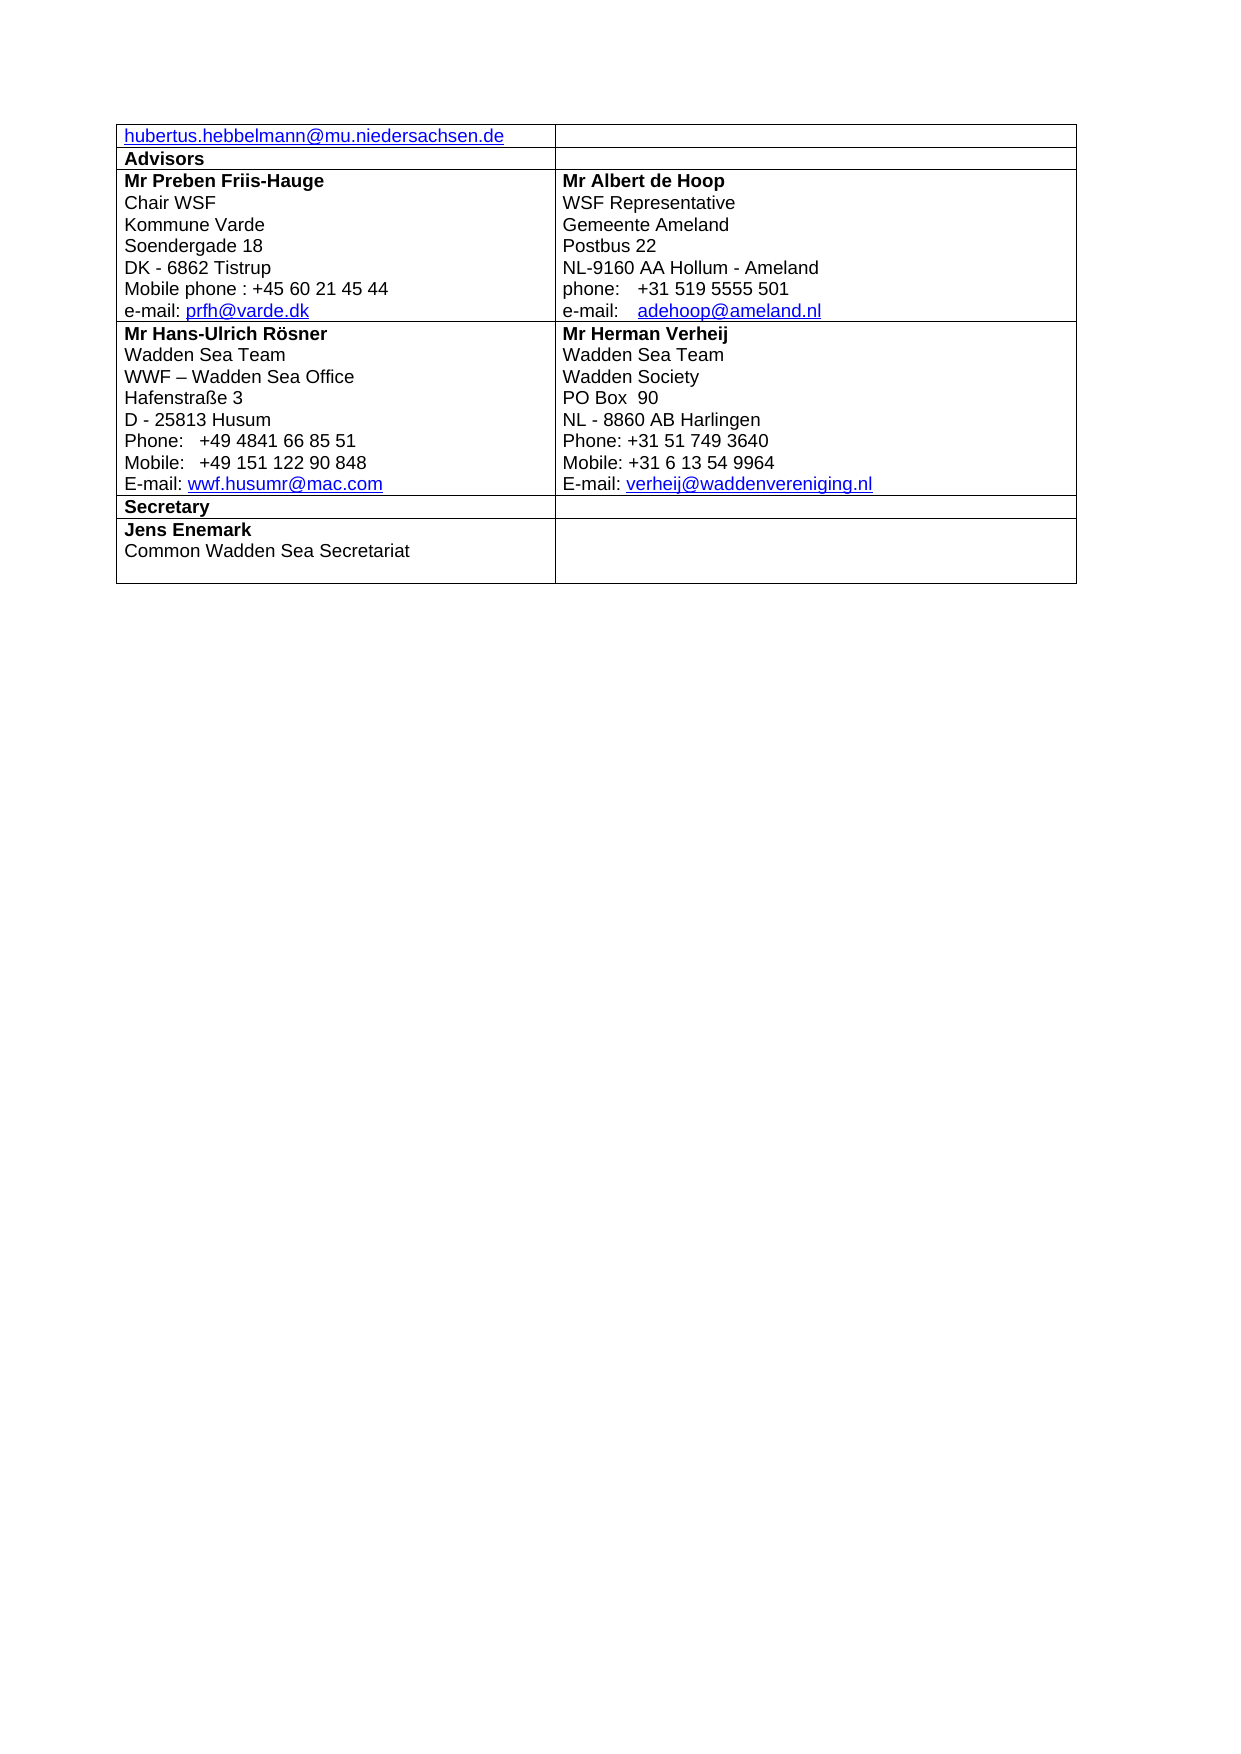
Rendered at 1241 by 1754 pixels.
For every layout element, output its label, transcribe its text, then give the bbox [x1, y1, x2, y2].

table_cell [117, 125, 555, 147]
table_cell Mr Preben Friis-Hauge Chair WSF Kommune Varde Soendergade 18 DK - 6862 Tistrup Mobile phone : +45 60 21 45 44 e-mail: prfh@varde.dk [117, 170, 555, 321]
table_cell Secretary [117, 496, 555, 517]
table_cell Mr Hans-Ulrich Rösner Wadden Sea Team WWF – Wadden Sea Office Hafenstraße 3 D - 25813 Husum Phone: +49 4841 66 85 51 Mobile: +49 151 122 90 848 E-mail: wwf.husumr@mac.com [117, 322, 555, 495]
table_cell [556, 496, 1076, 517]
table_cell Jens Enemark Common Wadden Sea Secretariat [117, 519, 555, 583]
table_cell Mr Albert de Hoop WSF Representative Gemeente Ameland Postbus 22 NL-9160 AA Hollum - Ameland phone: +31 519 5555 501 e-mail: adehoop@ameland.nl [556, 170, 1076, 321]
table_cell [556, 148, 1076, 169]
table_cell Advisors [117, 148, 555, 169]
table_cell Mr Herman Verheij Wadden Sea Team Wadden Society PO Box 90 NL - 8860 AB Harlingen Phone: +31 51 749 3640 Mobile: +31 6 13 54 9964 E-mail: verheij@waddenvereniging.nl [556, 322, 1076, 495]
table_cell [556, 519, 1076, 583]
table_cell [556, 125, 1076, 147]
